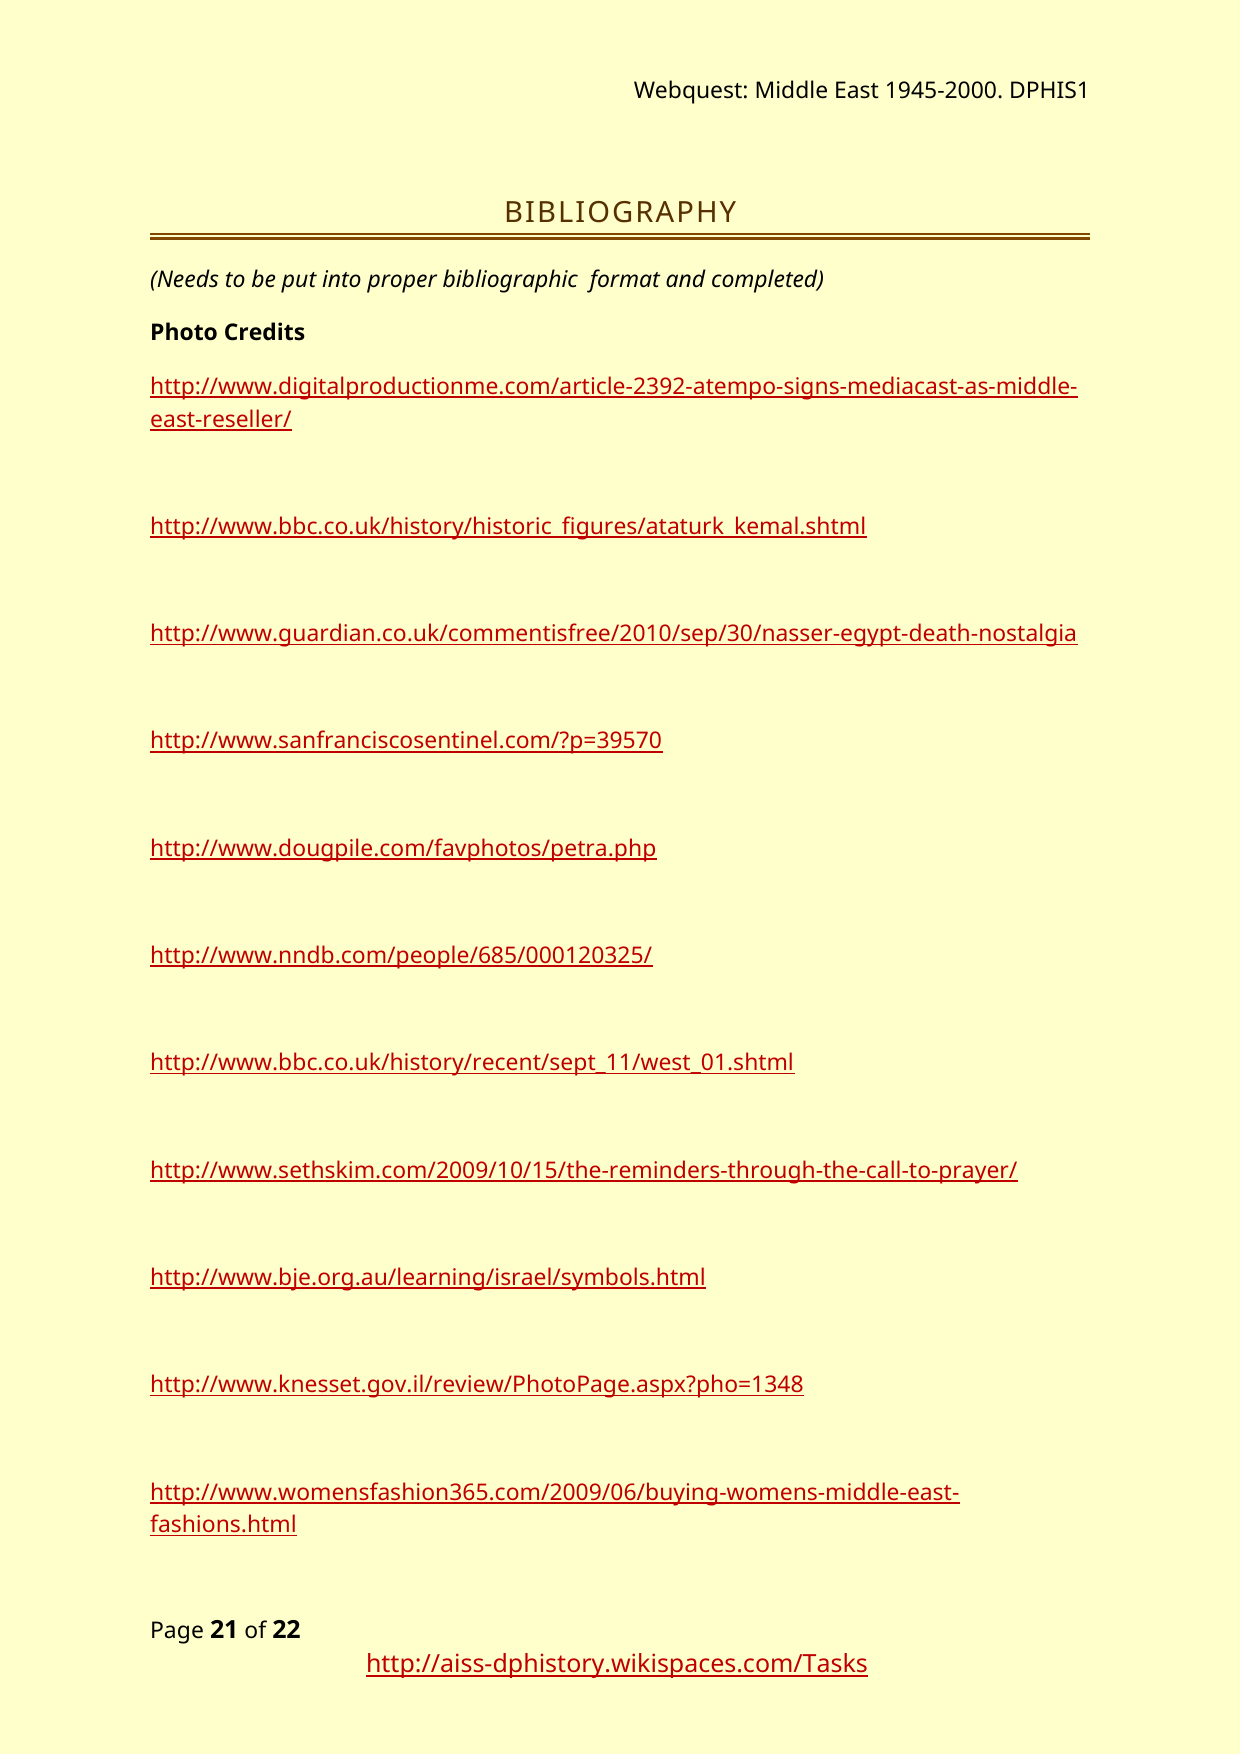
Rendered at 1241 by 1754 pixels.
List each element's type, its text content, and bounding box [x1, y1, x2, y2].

text http://www.nndb.com/people/685/000120325/ [150, 939, 1090, 970]
text (Needs to be put into proper bibliographic format and completed) [150, 262, 1090, 294]
text http://www.bje.org.au/learning/israel/symbols.html [150, 1261, 1090, 1292]
text http://www.bbc.co.uk/history/recent/sept_11/west_01.shtml [150, 1046, 1090, 1078]
text Photo Credits [150, 316, 1090, 347]
text http://www.sethskim.com/2009/10/15/the-reminders-through-the-call-to-prayer/ [150, 1154, 1090, 1185]
text http://www.digitalproductionme.com/article-2392-atempo-signs-mediacast-as-middle-east-reseller/ [150, 370, 1090, 434]
text http://www.guardian.co.uk/commentisfree/2010/sep/30/nasser-egypt-death-nostalgia [150, 617, 1090, 648]
text http://www.bbc.co.uk/history/historic_figures/ataturk_kemal.shtml [150, 510, 1090, 541]
text http://www.knesset.gov.il/review/PhotoPage.aspx?pho=1348 [150, 1368, 1090, 1399]
subtitle Bibliography [150, 192, 1090, 233]
text http://www.dougpile.com/favphotos/petra.php [150, 832, 1090, 863]
text http://www.womensfashion365.com/2009/06/buying-womens-middle-east-fashions.html [150, 1476, 1090, 1539]
text http://www.sanfranciscosentinel.com/?p=39570 [150, 724, 1090, 756]
